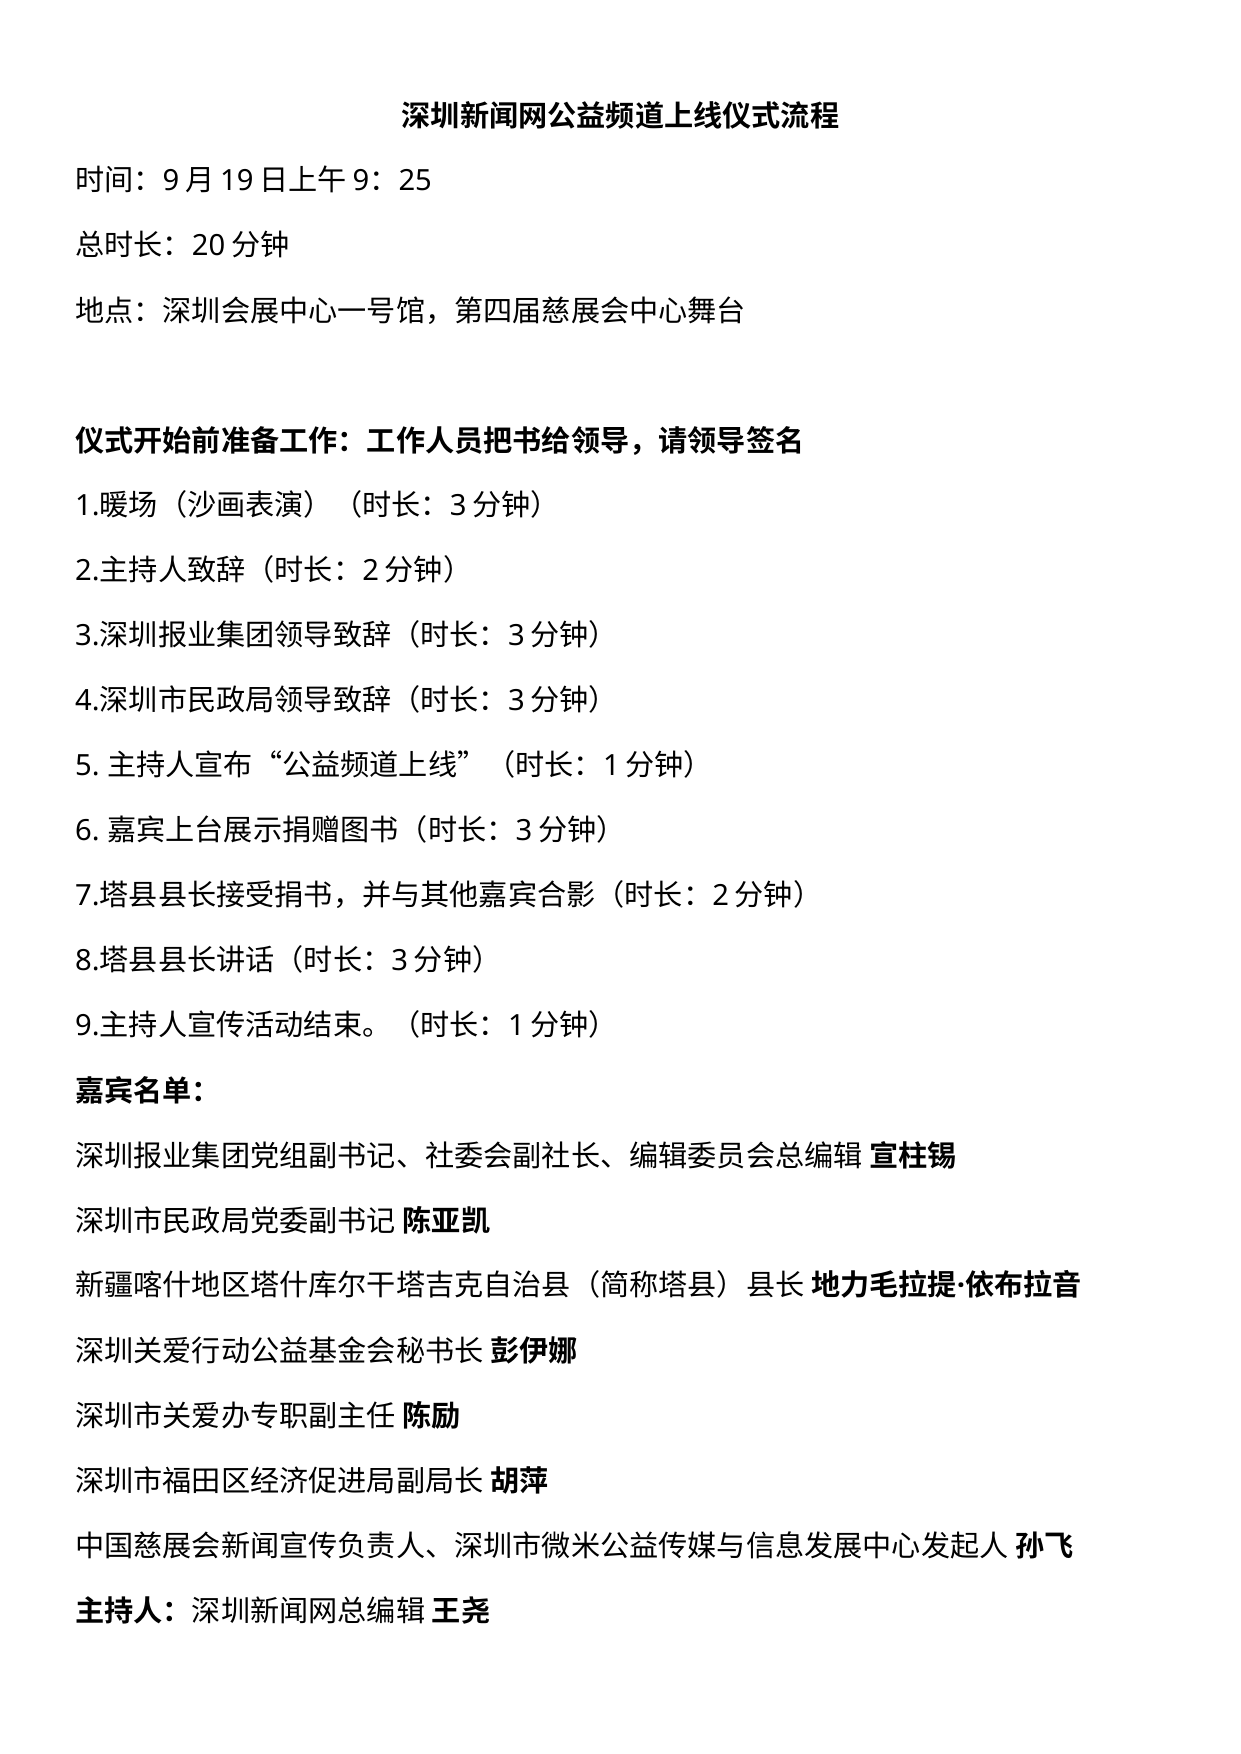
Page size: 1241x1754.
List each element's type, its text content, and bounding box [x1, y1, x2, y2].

text 深圳新闻网公益频道上线仪式流程 [75, 81, 1165, 146]
text 深圳市关爱办专职副主任 陈励 [75, 1381, 1165, 1446]
text 新疆喀什地区塔什库尔干塔吉克自治县（简称塔县）县长 地力毛拉提·依布拉音 [75, 1251, 1165, 1316]
text 深圳市福田区经济促进局副局长 胡萍 [75, 1446, 1165, 1511]
text 5. 主持人宣布“公益频道上线”（时长：1分钟） [75, 731, 1165, 796]
text 嘉宾名单： [75, 1056, 1165, 1121]
text 3.深圳报业集团领导致辞（时长：3分钟） [75, 601, 1165, 666]
text 7.塔县县长接受捐书，并与其他嘉宾合影（时长：2分钟） [75, 861, 1165, 926]
text 总时长：20分钟 [75, 211, 1165, 276]
text 地点：深圳会展中心一号馆，第四届慈展会中心舞台 [75, 276, 1165, 341]
text 主持人：深圳新闻网总编辑 王尧 [75, 1576, 1165, 1641]
text 中国慈展会新闻宣传负责人、深圳市微米公益传媒与信息发展中心发起人 孙飞 [75, 1511, 1165, 1576]
text 深圳市民政局党委副书记 陈亚凯 [75, 1186, 1165, 1251]
text 时间：9月19日上午9：25 [75, 146, 1165, 211]
text 4.深圳市民政局领导致辞（时长：3分钟） [75, 666, 1165, 731]
text 深圳报业集团党组副书记、社委会副社长、编辑委员会总编辑 宣柱锡 [75, 1121, 1165, 1186]
text 9.主持人宣传活动结束。（时长：1分钟） [75, 991, 1165, 1056]
text 深圳关爱行动公益基金会秘书长 彭伊娜 [75, 1316, 1165, 1381]
text 1.暖场（沙画表演）（时长：3分钟） [75, 471, 1165, 536]
text 8.塔县县长讲话（时长：3分钟） [75, 926, 1165, 991]
text 仪式开始前准备工作：工作人员把书给领导，请领导签名 [75, 406, 1165, 471]
text 2.主持人致辞（时长：2分钟） [75, 536, 1165, 601]
text 6. 嘉宾上台展示捐赠图书（时长：3分钟） [75, 796, 1165, 861]
